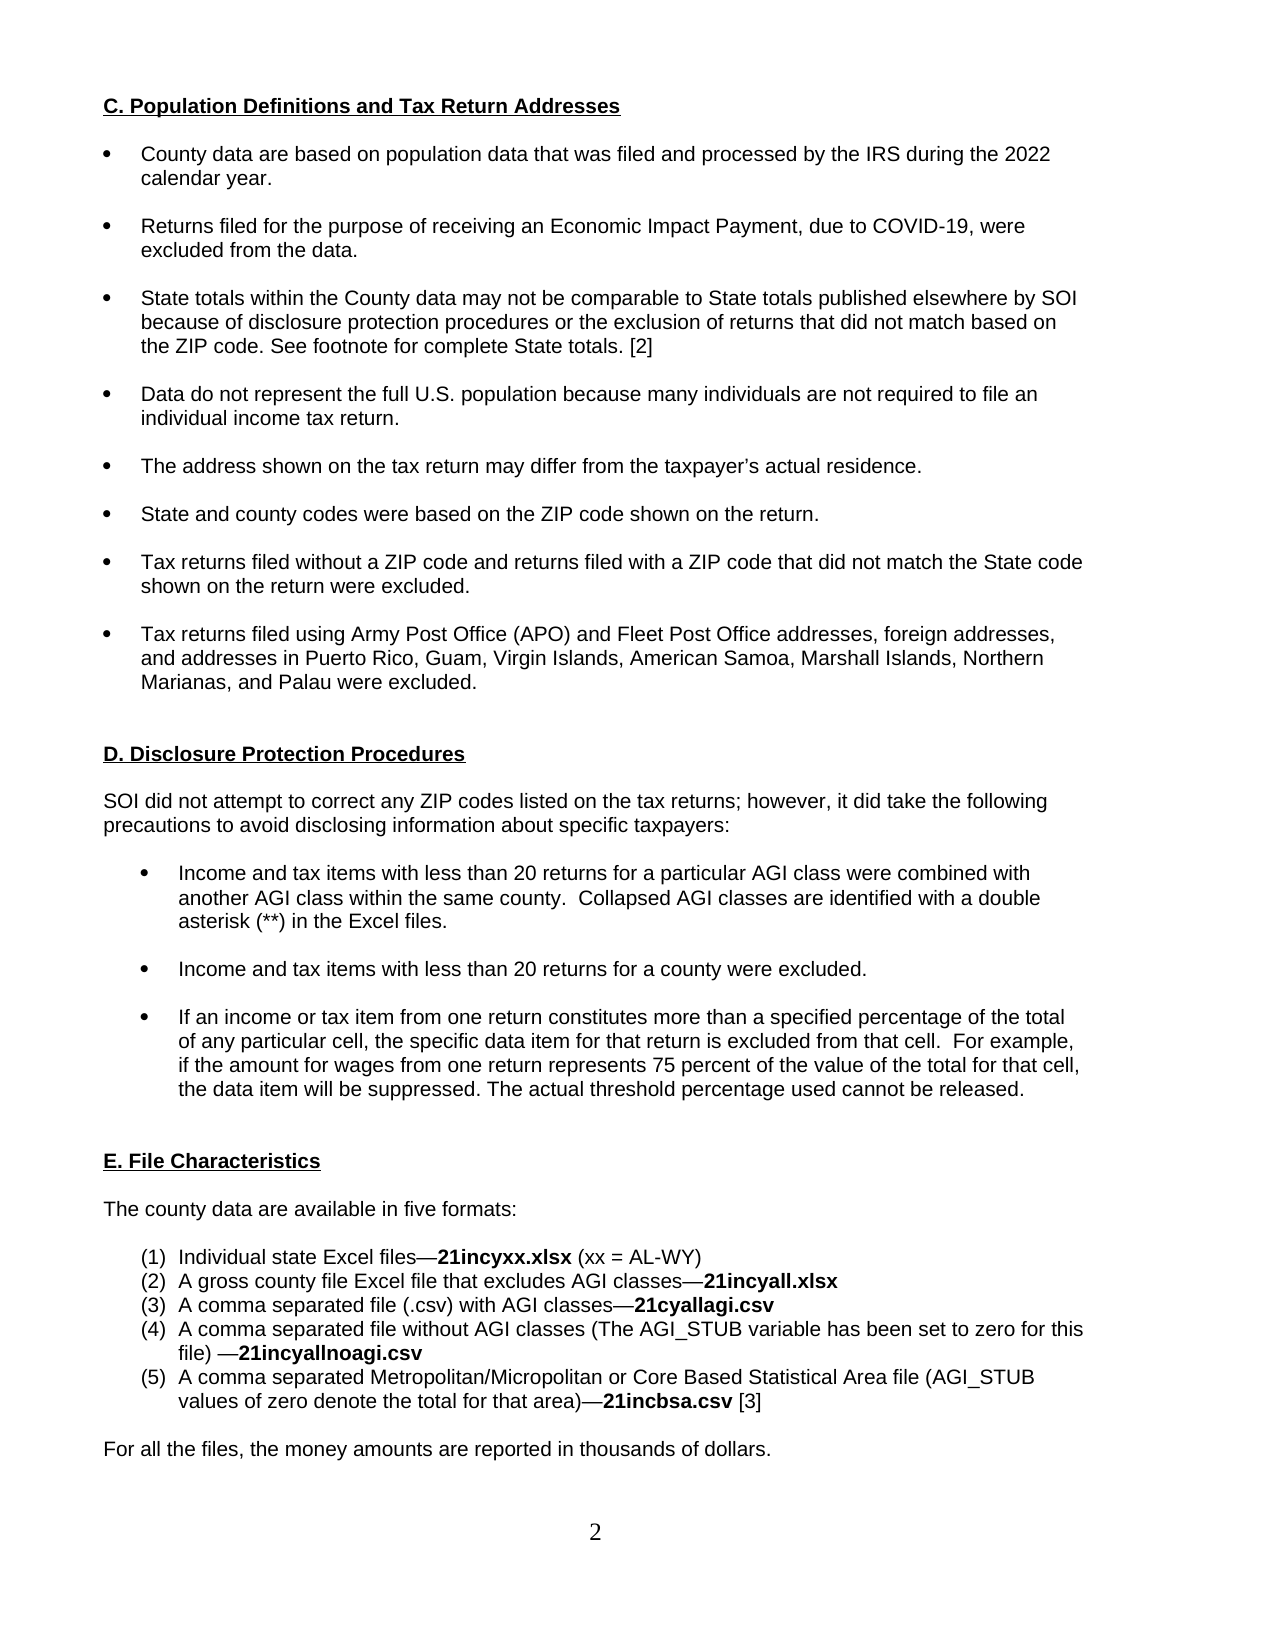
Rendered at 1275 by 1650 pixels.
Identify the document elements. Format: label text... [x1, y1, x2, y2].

text E. File Characteristics [103, 1149, 1087, 1173]
text SOI did not attempt to correct any ZIP codes listed on the tax returns; however, it did take the following precautions to avoid disclosing information about specific taxpayers: [103, 789, 1087, 837]
list A gross county file Excel file that excludes AGI classes—21incyall.xlsx [141, 1269, 1087, 1293]
list Tax returns filed using Army Post Office (APO) and Fleet Post Office addresses, foreign addresses, and addresses in Puerto Rico, Guam, Virgin Islands, American Samoa, Marshall Islands, Northern Marianas, and Palau were excluded. [103, 622, 1087, 693]
list A comma separated Metropolitan/Micropolitan or Core Based Statistical Area file (AGI_STUB values of zero denote the total for that area)—21incbsa.csv [3] [141, 1365, 1087, 1413]
list Income and tax items with less than 20 returns for a particular AGI class were combined with another AGI class within the same county. Collapsed AGI classes are identified with a double asterisk (**) in the Excel files. [141, 861, 1087, 933]
list If an income or tax item from one return constitutes more than a specified percentage of the total of any particular cell, the specific data item for that return is excluded from that cell. For example, if the amount for wages from one return represents 75 percent of the value of the total for that cell, the data item will be suppressed. The actual threshold percentage used cannot be released. [141, 1005, 1087, 1101]
list Tax returns filed without a ZIP code and returns filed with a ZIP code that did not match the State code shown on the return were excluded. [103, 549, 1087, 598]
text D. Disclosure Protection Procedures [103, 741, 1087, 765]
list Returns filed for the purpose of receiving an Economic Impact Payment, due to COVID-19, were excluded from the data. [103, 214, 1087, 262]
list County data are based on population data that was filed and processed by the IRS during the 2022 calendar year. [103, 142, 1087, 190]
text The county data are available in five formats: [103, 1197, 1087, 1221]
list A comma separated file (.csv) with AGI classes—21cyallagi.csv [141, 1293, 1087, 1317]
text For all the files, the money amounts are reported in thousands of dollars. [103, 1437, 1087, 1461]
list Data do not represent the full U.S. population because many individuals are not required to file an individual income tax return. [103, 382, 1087, 429]
list Income and tax items with less than 20 returns for a county were excluded. [141, 957, 1087, 981]
list The address shown on the tax return may differ from the taxpayer’s actual residence. [103, 453, 1087, 478]
list Individual state Excel files—21incyxx.xlsx (xx = AL-WY) [141, 1245, 1087, 1269]
list A comma separated file without AGI classes (The AGI_STUB variable has been set to zero for this file) —21incyallnoagi.csv [141, 1317, 1087, 1365]
list State and county codes were based on the ZIP code shown on the return. [103, 502, 1087, 526]
text C. Population Definitions and Tax Return Addresses [103, 94, 1087, 118]
list State totals within the County data may not be comparable to State totals published elsewhere by SOI because of disclosure protection procedures or the exclusion of returns that did not match based on the ZIP code. See footnote for complete State totals. [2] [103, 286, 1087, 358]
